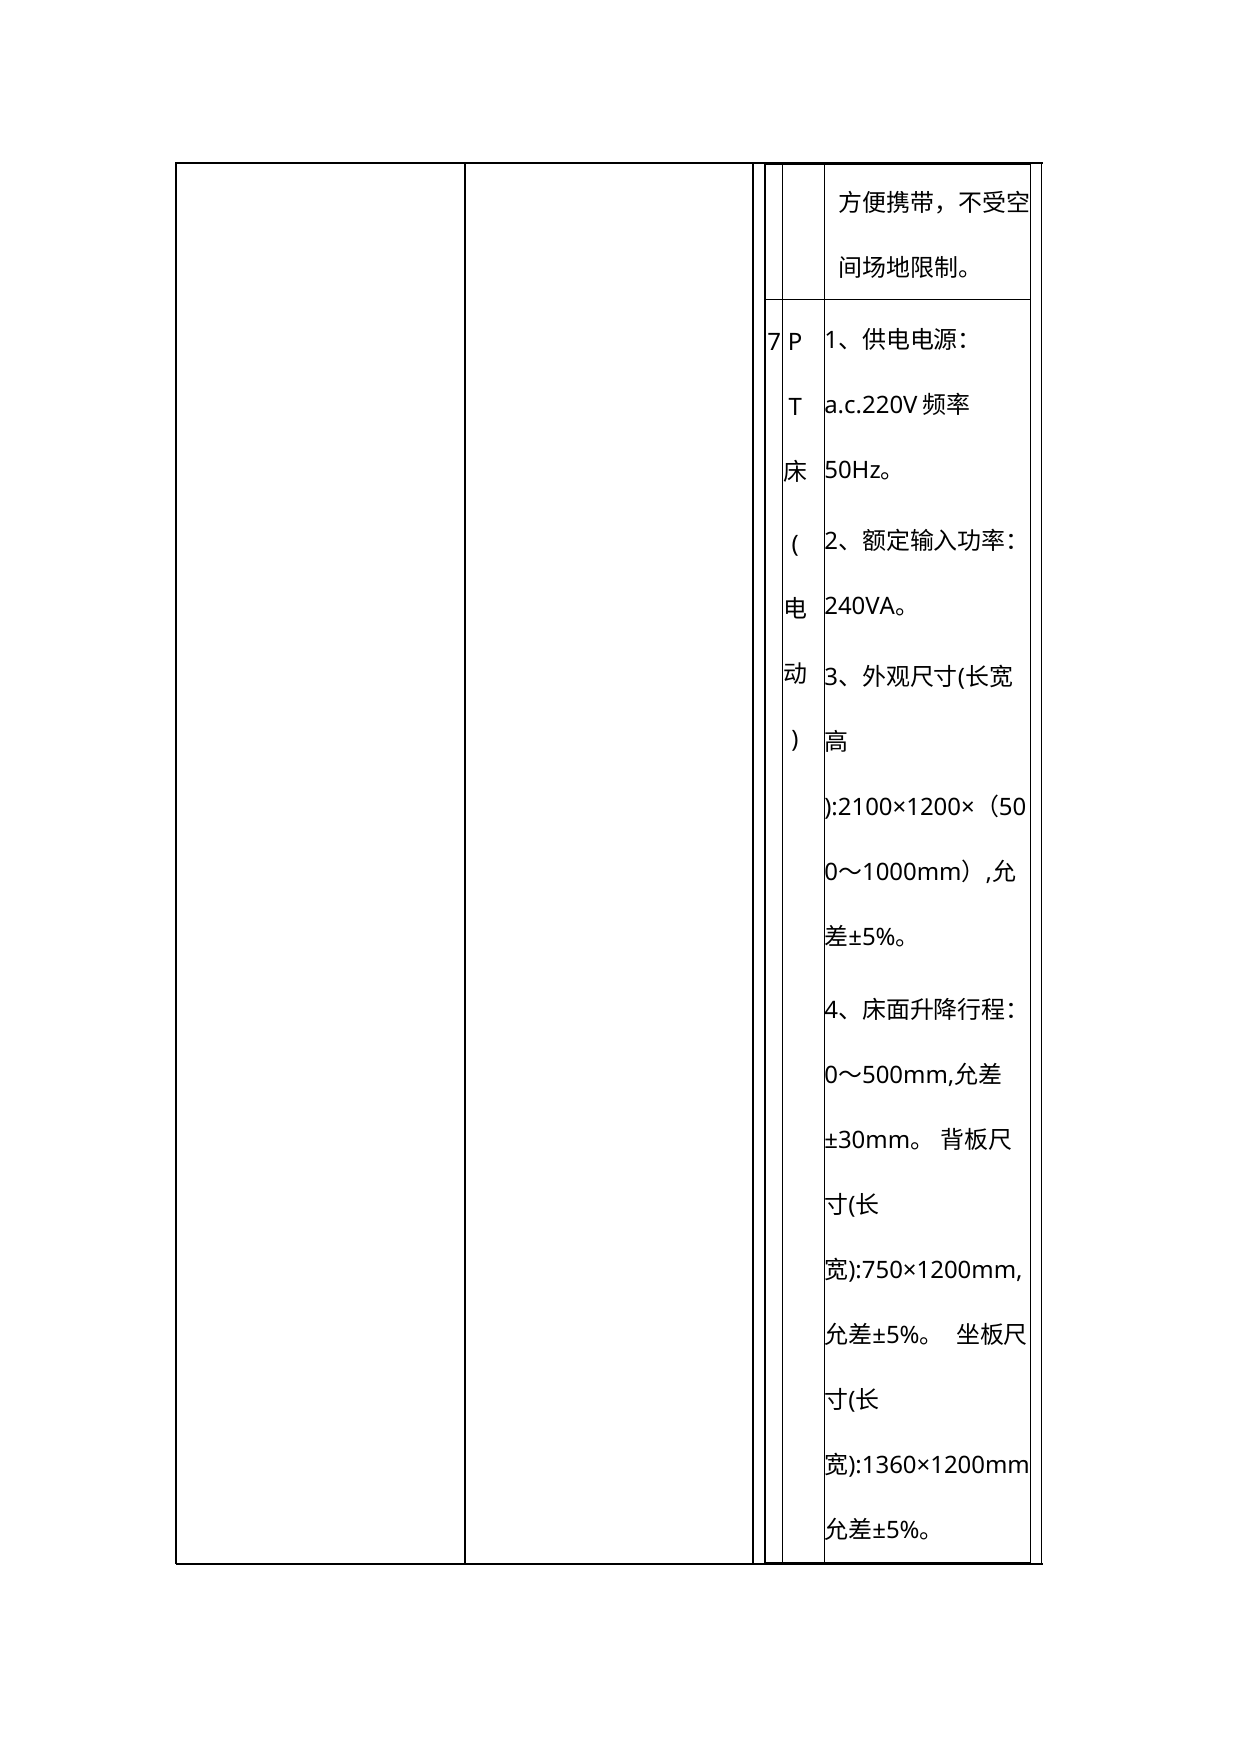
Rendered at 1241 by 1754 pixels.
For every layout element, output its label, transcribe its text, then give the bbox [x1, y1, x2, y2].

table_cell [825, 300, 1030, 1562]
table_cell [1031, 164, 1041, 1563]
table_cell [766, 300, 782, 1562]
table_cell 1 [177, 164, 464, 1563]
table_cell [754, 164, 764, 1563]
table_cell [783, 300, 824, 1562]
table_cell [825, 165, 1030, 299]
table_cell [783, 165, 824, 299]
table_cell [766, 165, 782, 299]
table_cell [466, 164, 752, 1563]
